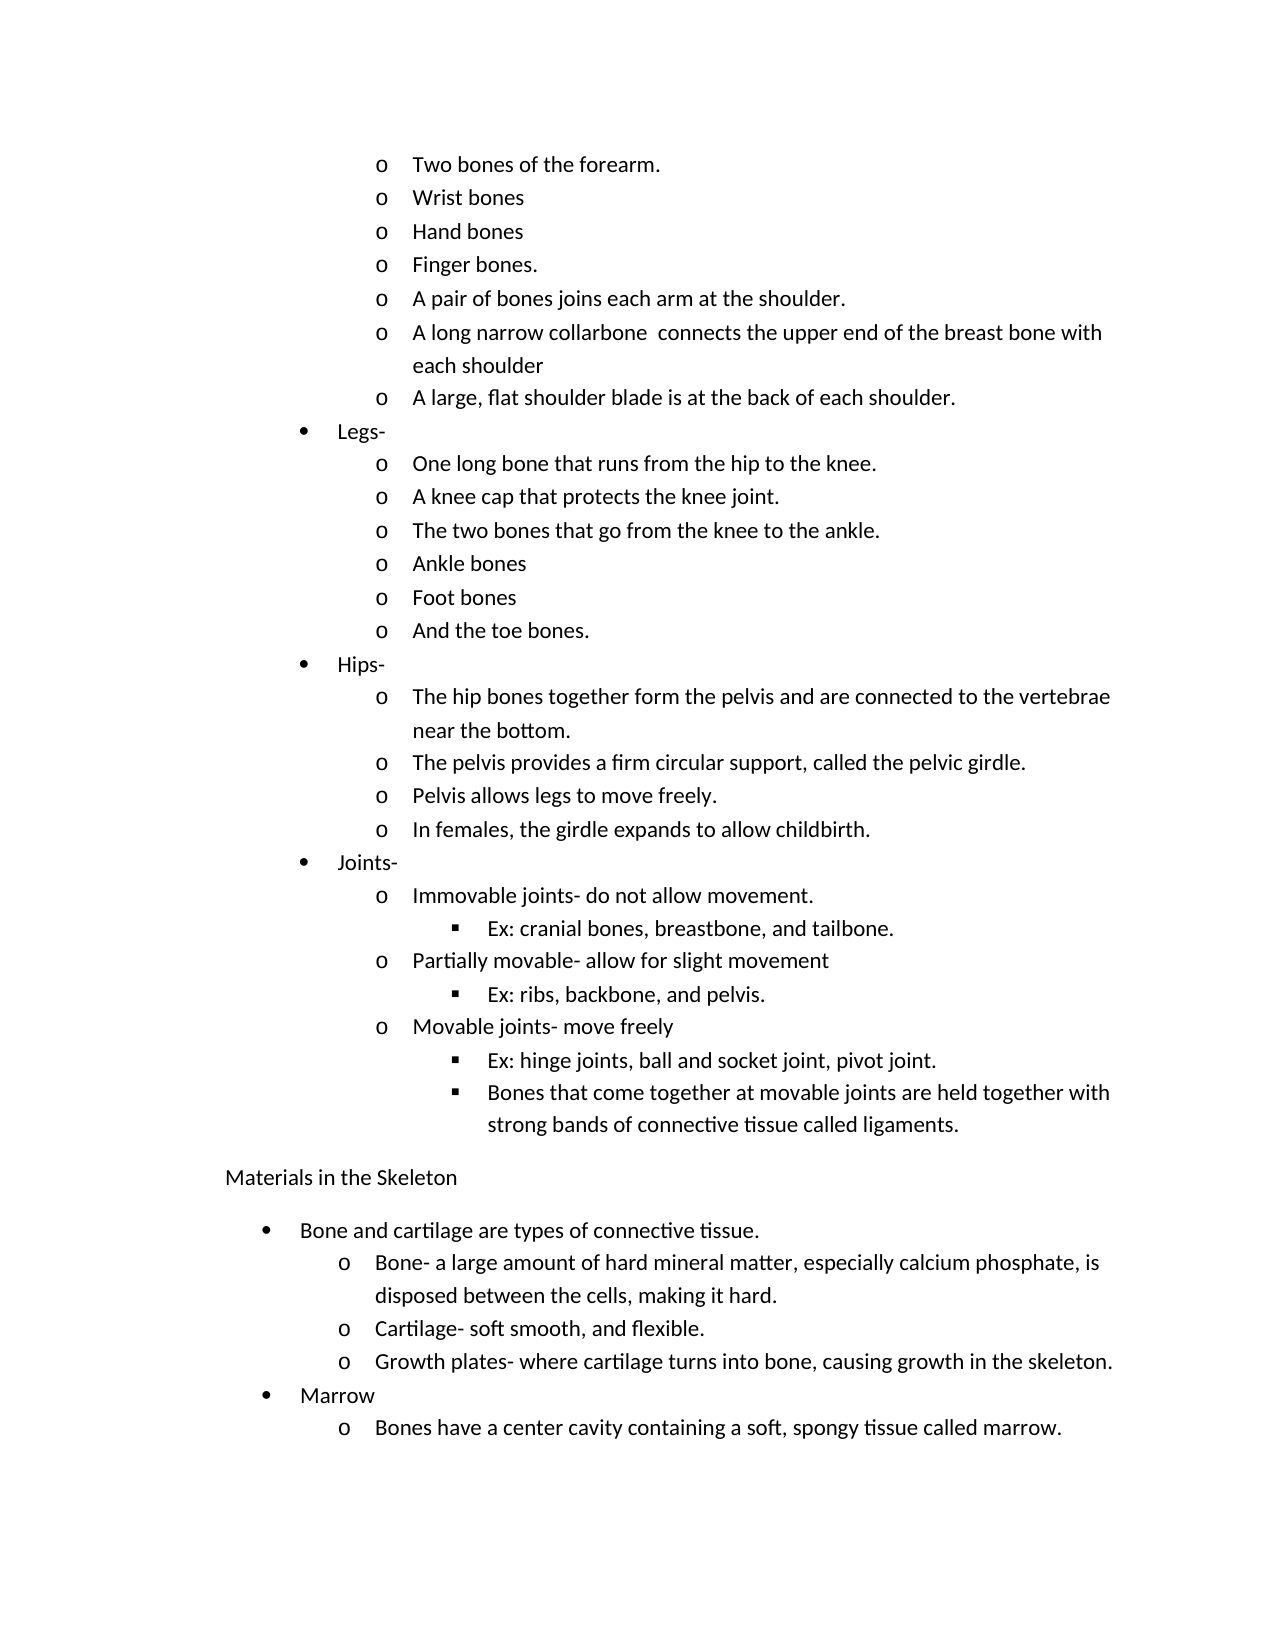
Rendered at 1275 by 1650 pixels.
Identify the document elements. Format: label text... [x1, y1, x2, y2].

list Movable joints- move freely [375, 1012, 1125, 1041]
list The hip bones together form the pelvis and are connected to the vertebrae near the bottom. [375, 682, 1125, 744]
list Ex: hinge joints, ball and socket joint, pivot joint. [450, 1046, 1125, 1074]
list Two bones of the forearm. [375, 150, 1125, 179]
list Bone- a large amount of hard mineral matter, especially calcium phosphate, is disposed between the cells, making it hard. [337, 1248, 1125, 1310]
list Pelvis allows legs to move freely. [375, 781, 1125, 811]
list A large, flat shoulder blade is at the back of each shoulder. [375, 383, 1125, 412]
list Bones that come together at movable joints are held together with strong bands of connective tissue called ligaments. [450, 1078, 1125, 1138]
list The two bones that go from the knee to the ankle. [375, 516, 1125, 545]
list Hips- [300, 650, 1125, 678]
list Immovable joints- do not allow movement. [375, 881, 1125, 910]
list Partially movable- allow for slight movement [375, 946, 1125, 976]
list In females, the girdle expands to allow childbirth. [375, 815, 1125, 844]
list Ex: ribs, backbone, and pelvis. [450, 980, 1125, 1008]
list Finger bones. [375, 251, 1125, 280]
list Ex: cranial bones, breastbone, and tailbone. [450, 914, 1125, 942]
list Wrist bones [375, 183, 1125, 213]
list Legs- [300, 417, 1125, 445]
list Hand bones [375, 217, 1125, 246]
text Materials in the Skeleton [225, 1163, 1125, 1191]
list Bones have a center cavity containing a soft, spongy tissue called marrow. [337, 1413, 1125, 1442]
list Growth plates- where cartilage turns into bone, causing growth in the skeleton. [337, 1347, 1125, 1377]
list A knee cap that protects the knee joint. [375, 482, 1125, 512]
list A pair of bones joins each arm at the shoulder. [375, 284, 1125, 313]
list Marrow [262, 1381, 1125, 1409]
list Foot bones [375, 583, 1125, 612]
list And the toe bones. [375, 617, 1125, 646]
list One long bone that runs from the hip to the knee. [375, 449, 1125, 478]
list The pelvis provides a firm circular support, called the pelvic girdle. [375, 748, 1125, 777]
list Bone and cartilage are types of connective tissue. [262, 1216, 1125, 1244]
list Joints- [300, 848, 1125, 877]
list Ankle bones [375, 549, 1125, 579]
list A long narrow collarbone connects the upper end of the breast bone with each shoulder [375, 318, 1125, 379]
list Cartilage- soft smooth, and flexible. [337, 1314, 1125, 1343]
